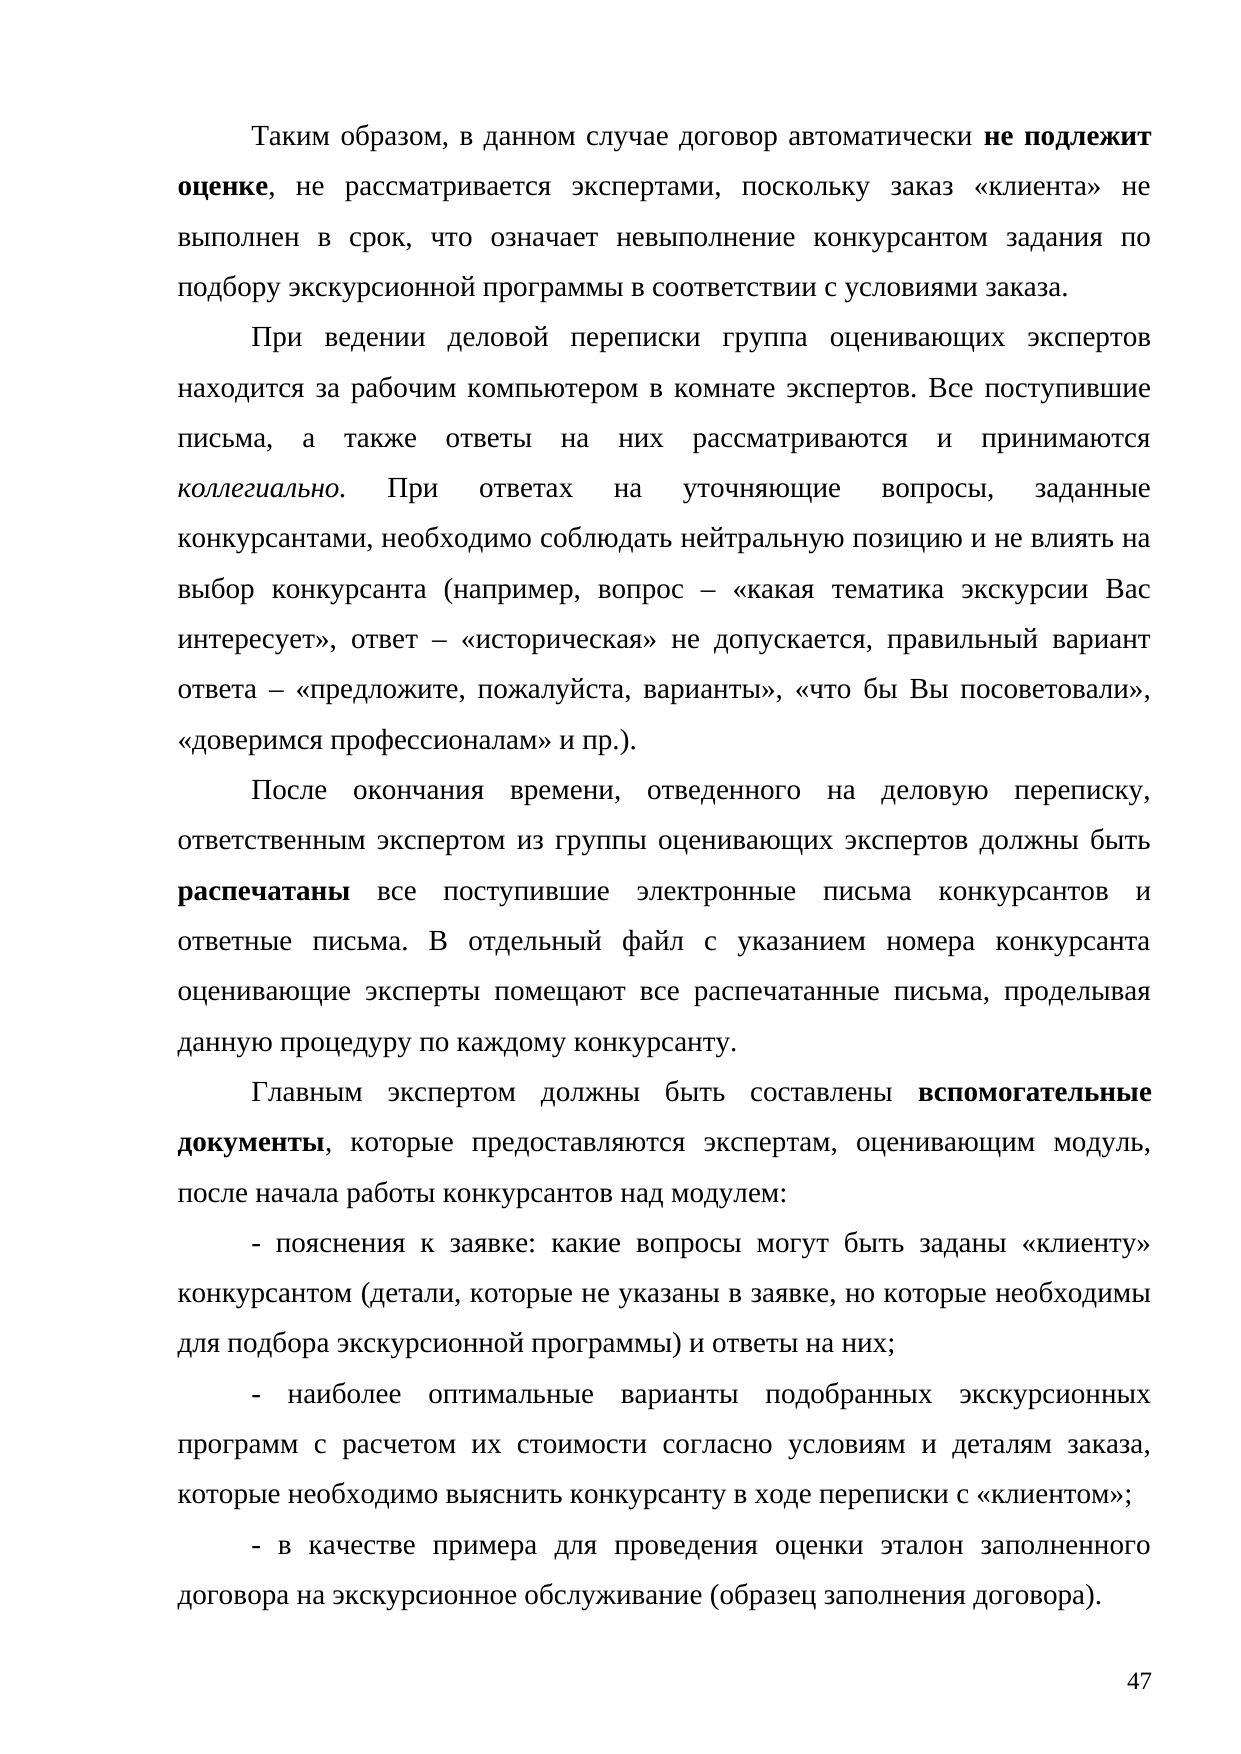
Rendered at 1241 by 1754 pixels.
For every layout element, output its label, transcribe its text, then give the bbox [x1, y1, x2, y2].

text - в качестве примера для проведения оценки эталон заполненного договора на экскурсионное обслуживание (образец заполнения договора). [177, 1527, 1152, 1611]
text - наиболее оптимальные варианты подобранных экскурсионных программ с расчетом их стоимости согласно условиям и деталям заказа, которые необходимо выяснить конкурсанту в ходе переписки с «клиентом»; [177, 1376, 1152, 1510]
text При ведении деловой переписки группа оценивающих экспертов находится за рабочим компьютером в комнате экспертов. Все поступившие письма, а также ответы на них рассматриваются и принимаются коллегиально. При ответах на уточняющие вопросы, заданные конкурсантами, необходимо соблюдать нейтральную позицию и не влиять на выбор конкурсанта (например, вопрос – «какая тематика экскурсии Вас интересует», ответ – «историческая» не допускается, правильный вариант ответа – «предложите, пожалуйста, варианты», «что бы Вы посоветовали», «доверимся профессионалам» и пр.). [177, 319, 1152, 755]
text После окончания времени, отведенного на деловую переписку, ответственным экспертом из группы оценивающих экспертов должны быть распечатаны все поступившие электронные письма конкурсантов и ответные письма. В отдельный файл с указанием номера конкурсанта оценивающие эксперты помещают все распечатанные письма, проделывая данную процедуру по каждому конкурсанту. [177, 772, 1152, 1057]
text - пояснения к заявке: какие вопросы могут быть заданы «клиенту» конкурсантом (детали, которые не указаны в заявке, но которые необходимы для подбора экскурсионной программы) и ответы на них; [177, 1225, 1152, 1359]
text Главным экспертом должны быть составлены вспомогательные документы, которые предоставляются экспертам, оценивающим модуль, после начала работы конкурсантов над модулем: [177, 1074, 1152, 1208]
text Таким образом, в данном случае договор автоматически не подлежит оценке, не рассматривается экспертами, поскольку заказ «клиента» не выполнен в срок, что означает невыполнение конкурсантом задания по подбору экскурсионной программы в соответствии с условиями заказа. [177, 118, 1152, 303]
